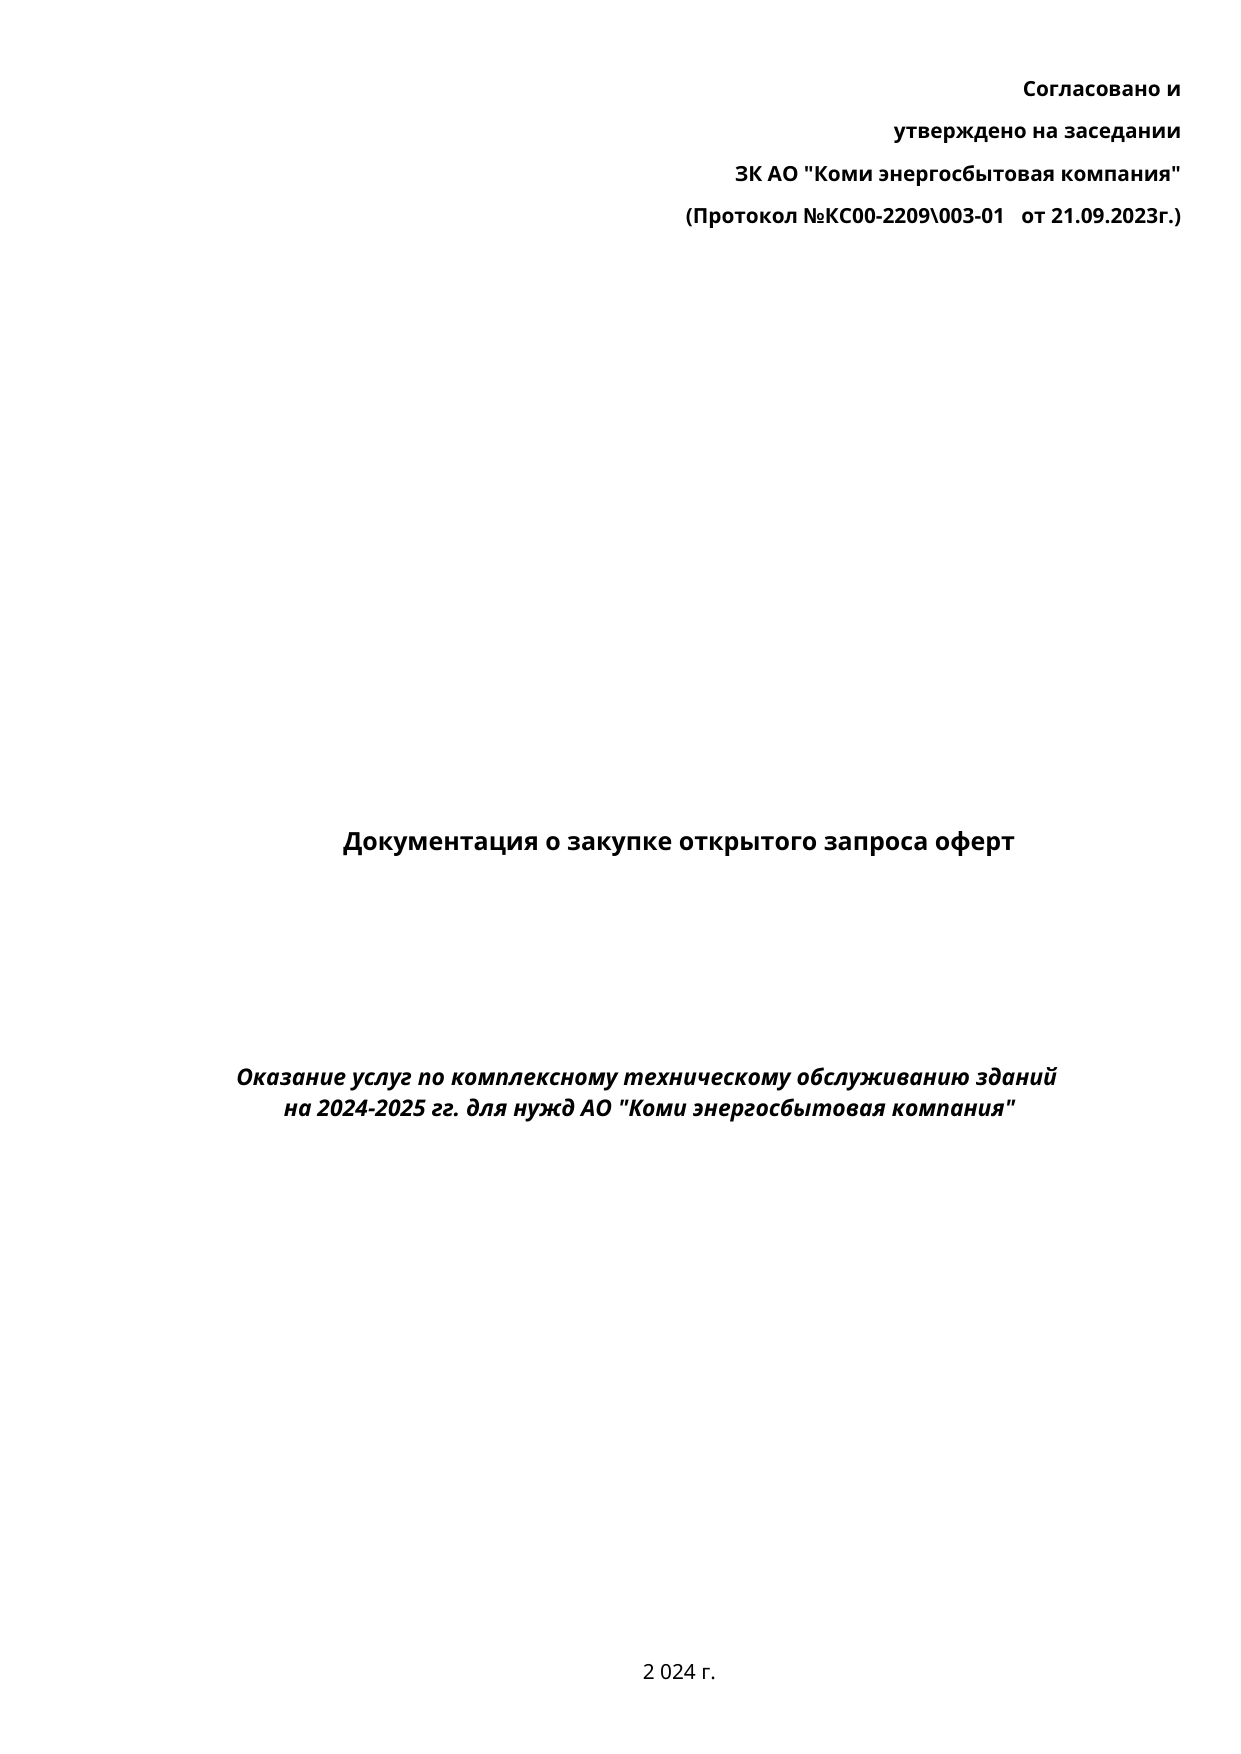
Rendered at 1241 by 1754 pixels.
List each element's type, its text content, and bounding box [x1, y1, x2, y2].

text Документация о закупке открытого запроса оферт [118, 823, 1181, 857]
text 2 024 г. [118, 1657, 1181, 1685]
text ЗК АО "Коми энергосбытовая компания" [474, 159, 1181, 187]
text Согласовано и [474, 74, 1181, 102]
text (Протокол №КС00-2209\003-01 от 21.09.2023г.) [474, 202, 1181, 230]
text Оказание услуг по комплексному техническому обслуживанию зданий на 2024-2025 гг. для нужд АО "Коми энергосбытовая компания" [118, 1061, 1181, 1123]
text утверждено на заседании [474, 116, 1181, 145]
